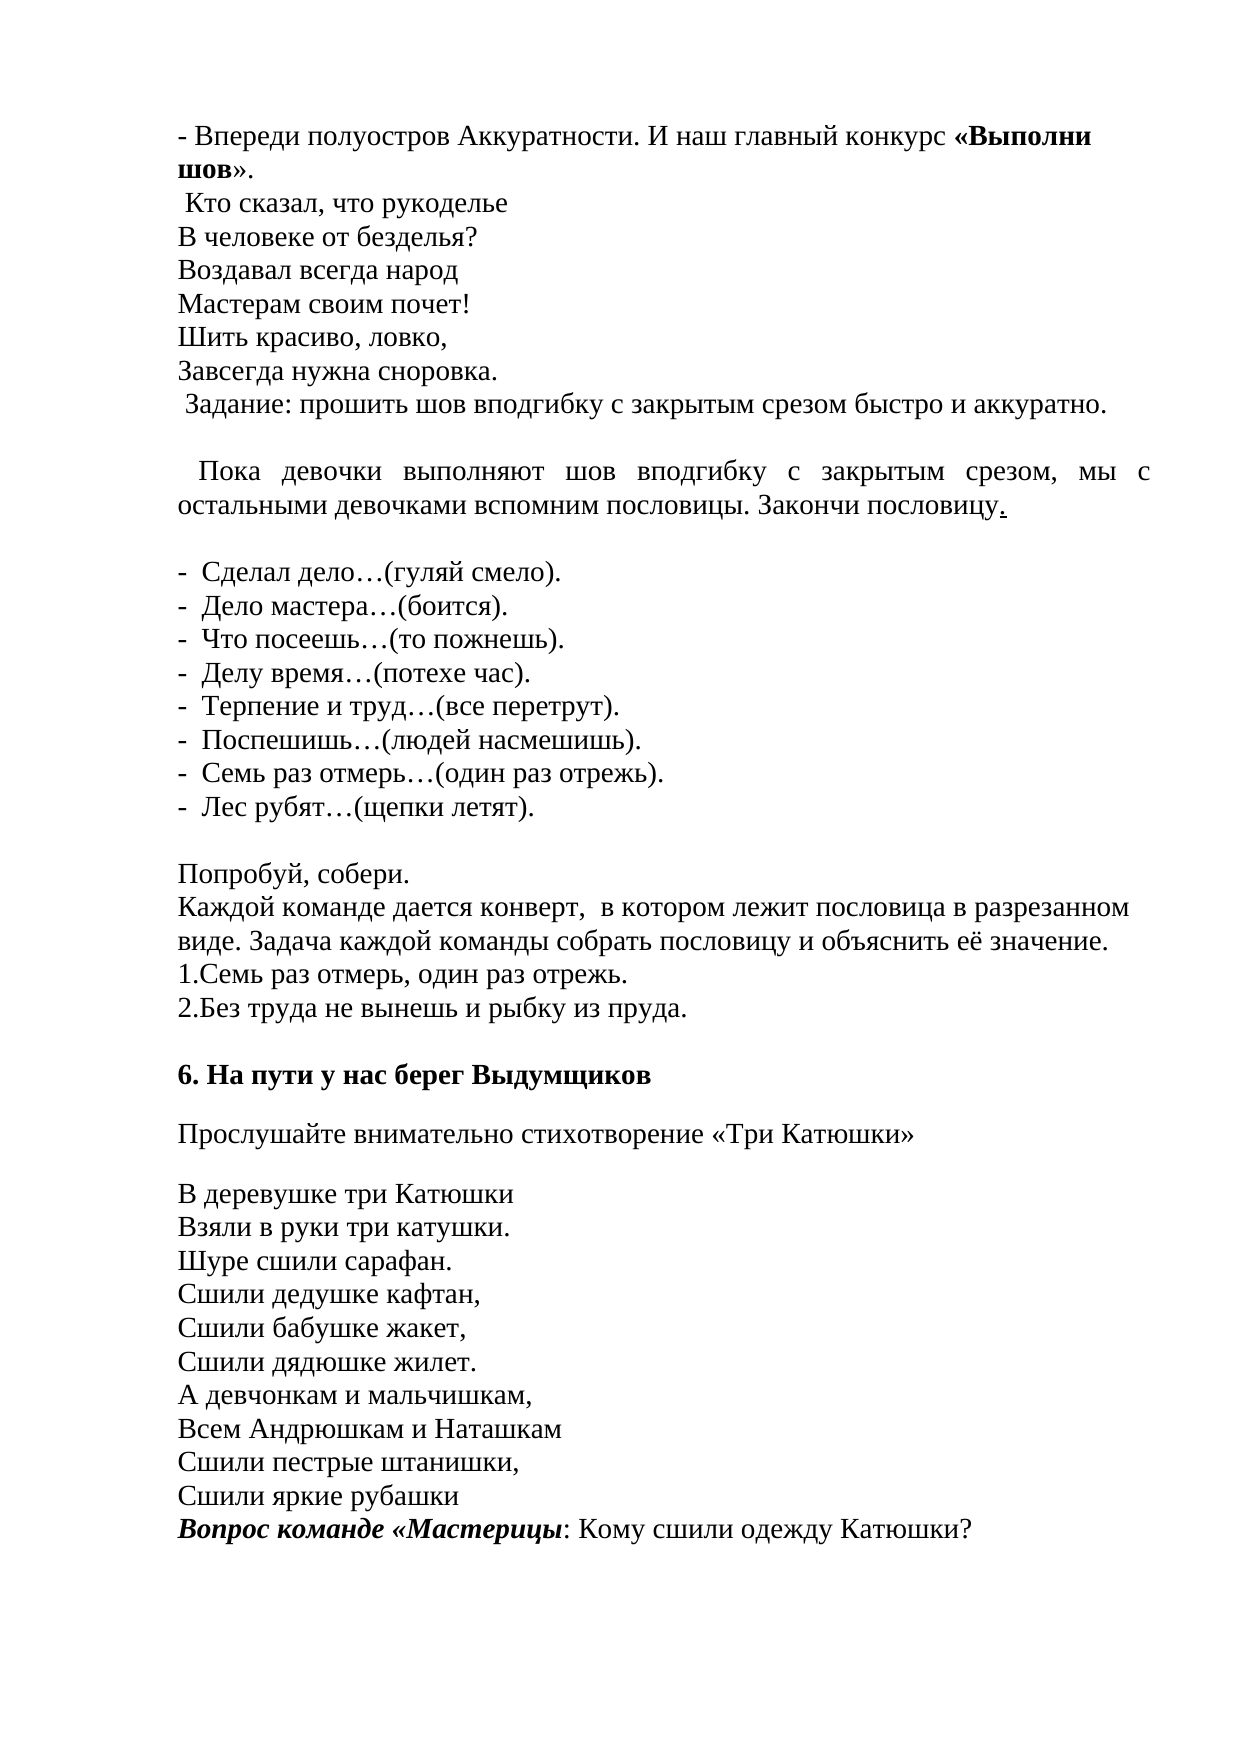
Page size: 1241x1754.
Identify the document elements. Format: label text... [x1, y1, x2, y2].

text 2.Без труда не вынешь и рыбку из пруда. [177, 990, 1152, 1024]
text - Терпение и труд…(все перетрут). [177, 688, 1152, 722]
text Сшили дядюшке жилет. [177, 1344, 1152, 1377]
text Пока девочки выполняют шов вподгибку с закрытым срезом, мы с остальными девочками вспомним пословицы. Закончи пословицу. [177, 453, 1152, 521]
text Шуре сшили сарафан. [177, 1243, 1152, 1277]
text Вопрос команде «Мастерицы: Кому сшили одежду Катюшки? [177, 1511, 1152, 1545]
text - Делу время…(потехе час). [177, 655, 1152, 688]
text - Сделал дело…(гуляй смело). [177, 554, 1152, 588]
text Всем Андрюшкам и Наташкам [177, 1411, 1152, 1444]
text 6. На пути у нас берег Выдумщиков [177, 1057, 1152, 1091]
text - Дело мастера…(боится). [177, 588, 1152, 621]
text Каждой команде дается конверт, в котором лежит пословица в разрезанном виде. Задача каждой команды собрать пословицу и объяснить её значение. [177, 889, 1152, 957]
text Сшили бабушке жакет, [177, 1310, 1152, 1344]
text - Впереди полуостров Аккуратности. И наш главный конкурс «Выполни шов». [177, 118, 1152, 185]
text - Поспешишь…(людей насмешишь). [177, 722, 1152, 755]
text Сшили дедушке кафтан, [177, 1277, 1152, 1310]
text Прослушайте внимательно стихотворение «Три Катюшки» [177, 1117, 1152, 1150]
text Попробуй, собери. [177, 856, 1152, 889]
text - Что посеешь…(то пожнешь). [177, 621, 1152, 655]
text Задание: прошить шов вподгибку с закрытым срезом быстро и аккуратно. [177, 386, 1152, 420]
text 1.Семь раз отмерь, один раз отрежь. [177, 957, 1152, 990]
text Сшили яркие рубашки [177, 1478, 1152, 1511]
text - Семь раз отмерь…(один раз отрежь). [177, 755, 1152, 789]
text - Лес рубят…(щепки летят). [177, 789, 1152, 822]
text А девчонкам и мальчишкам, [177, 1377, 1152, 1411]
text Сшили пестрые штанишки, [177, 1444, 1152, 1478]
text В деревушке три Катюшки [177, 1176, 1152, 1209]
text Кто сказал, что рукоделье В человеке от безделья? Воздавал всегда народ Мастерам своим почет! Шить красиво, ловко, Завсегда нужна сноровка. [177, 185, 1152, 386]
text Взяли в руки три катушки. [177, 1209, 1152, 1243]
